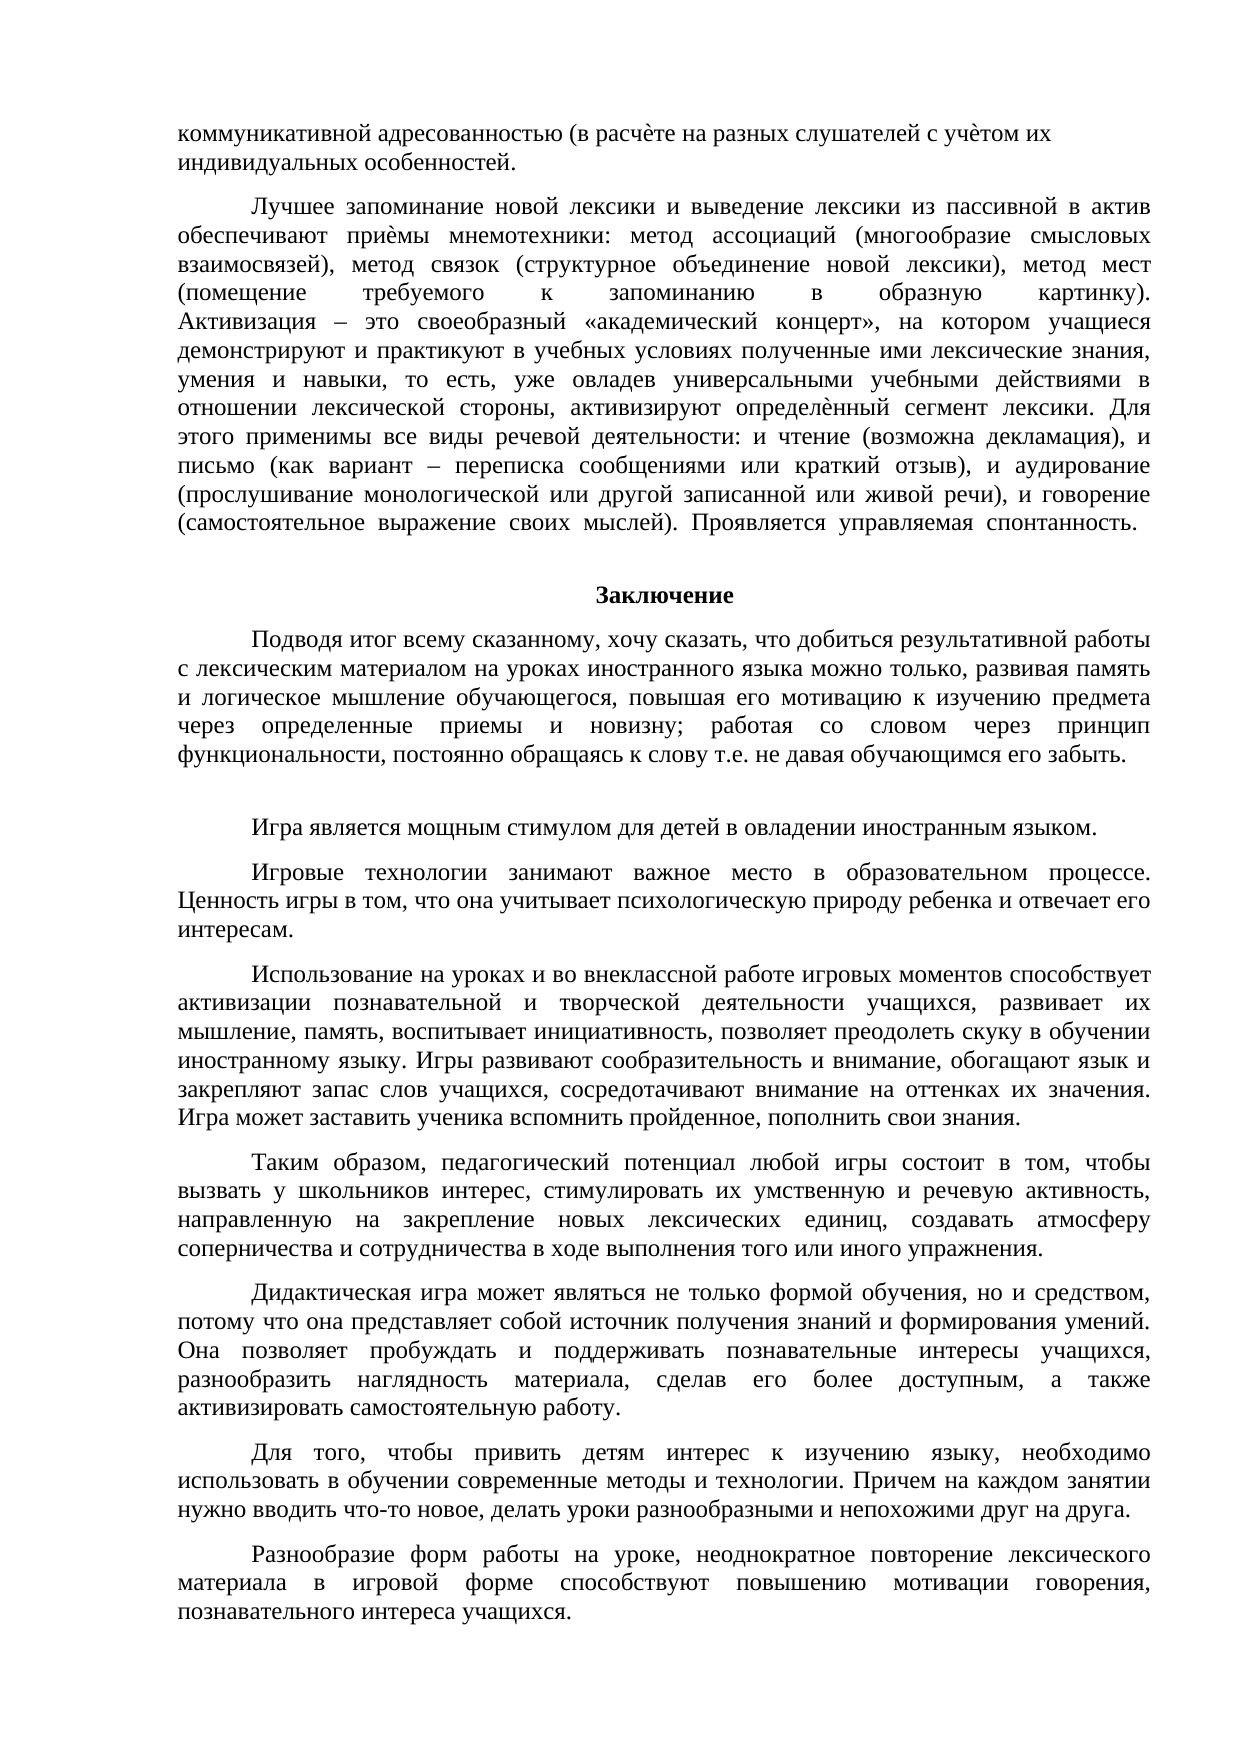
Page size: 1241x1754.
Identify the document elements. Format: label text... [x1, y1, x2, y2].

text Заключение [177, 580, 1152, 609]
text Таким образом, педагогический потенциал любой игры состоит в том, чтобы вызвать у школьников интерес, стимулировать их умственную и речевую активность, направленную на закрепление новых лексических единиц, создавать атмосферу соперничества и сотрудничества в ходе выполнения того или иного упражнения. [177, 1147, 1152, 1262]
text Дидактическая игра может являться не только формой обучения, но и средством, потому что она представляет собой источник получения знаний и формирования умений. Она позволяет пробуждать и поддерживать познавательные интересы учащихся, разнообразить наглядность материала, сделав его более доступным, а также активизировать самостоятельную работу. [177, 1277, 1152, 1421]
text Лучшее запоминание новой лексики и выведение лексики из пассивной в актив обеспечивают приѐмы мнемотехники: метод ассоциаций (многообразие смысловых взаимосвязей), метод связок (структурное объединение новой лексики), метод мест (помещение требуемого к запоминанию в образную картинку). Активизация – это своеобразный «академический концерт», на котором учащиеся демонстрируют и практикуют в учебных условиях полученные ими лексические знания, умения и навыки, то есть, уже овладев универсальными учебными действиями в отношении лексической стороны, активизируют определѐнный сегмент лексики. Для этого применимы все виды речевой деятельности: и чтение (возможна декламация), и письмо (как вариант – переписка сообщениями или краткий отзыв), и аудирование (прослушивание монологической или другой записанной или живой речи), и говорение (самостоятельное выражение своих мыслей). Проявляется управляемая спонтанность. [177, 191, 1152, 564]
text Игра является мощным стимулом для детей в овладении иностранным языком. [177, 812, 1152, 841]
text Игровые технологии занимают важное место в образовательном процессе. Ценность игры в том, что она учитывает психологическую природу ребенка и отвечает его интересам. [177, 857, 1152, 943]
text Разнообразие форм работы на уроке, неоднократное повторение лексического материала в игровой форме способствуют повышению мотивации говорения, познавательного интереса учащихся. [177, 1539, 1152, 1625]
text Для того, чтобы привить детям интерес к изучению языку, необходимо использовать в обучении современные методы и технологии. Причем на каждом занятии нужно вводить что-то новое, делать уроки разнообразными и непохожими друг на друга. [177, 1437, 1152, 1523]
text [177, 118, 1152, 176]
text Использование на уроках и во внеклассной работе игровых моментов способствует активизации познавательной и творческой деятельности учащихся, развивает их мышление, память, воспитывает инициативность, позволяет преодолеть скуку в обучении иностранному языку. Игры развивают сообразительность и внимание, обогащают язык и закрепляют запас слов учащихся, сосредотачивают внимание на оттенках их значения. Игра может заставить ученика вспомнить пройденное, пополнить свои знания. [177, 959, 1152, 1131]
text Подводя итог всему сказанному, хочу сказать, что добиться результативной работы с лексическим материалом на уроках иностранного языка можно только, развивая память и логическое мышление обучающегося, повышая его мотивацию к изучению предмета через определенные приемы и новизну; работая со словом через принцип функциональности, постоянно обращаясь к слову т.е. не давая обучающимся его забыть. [177, 624, 1152, 768]
